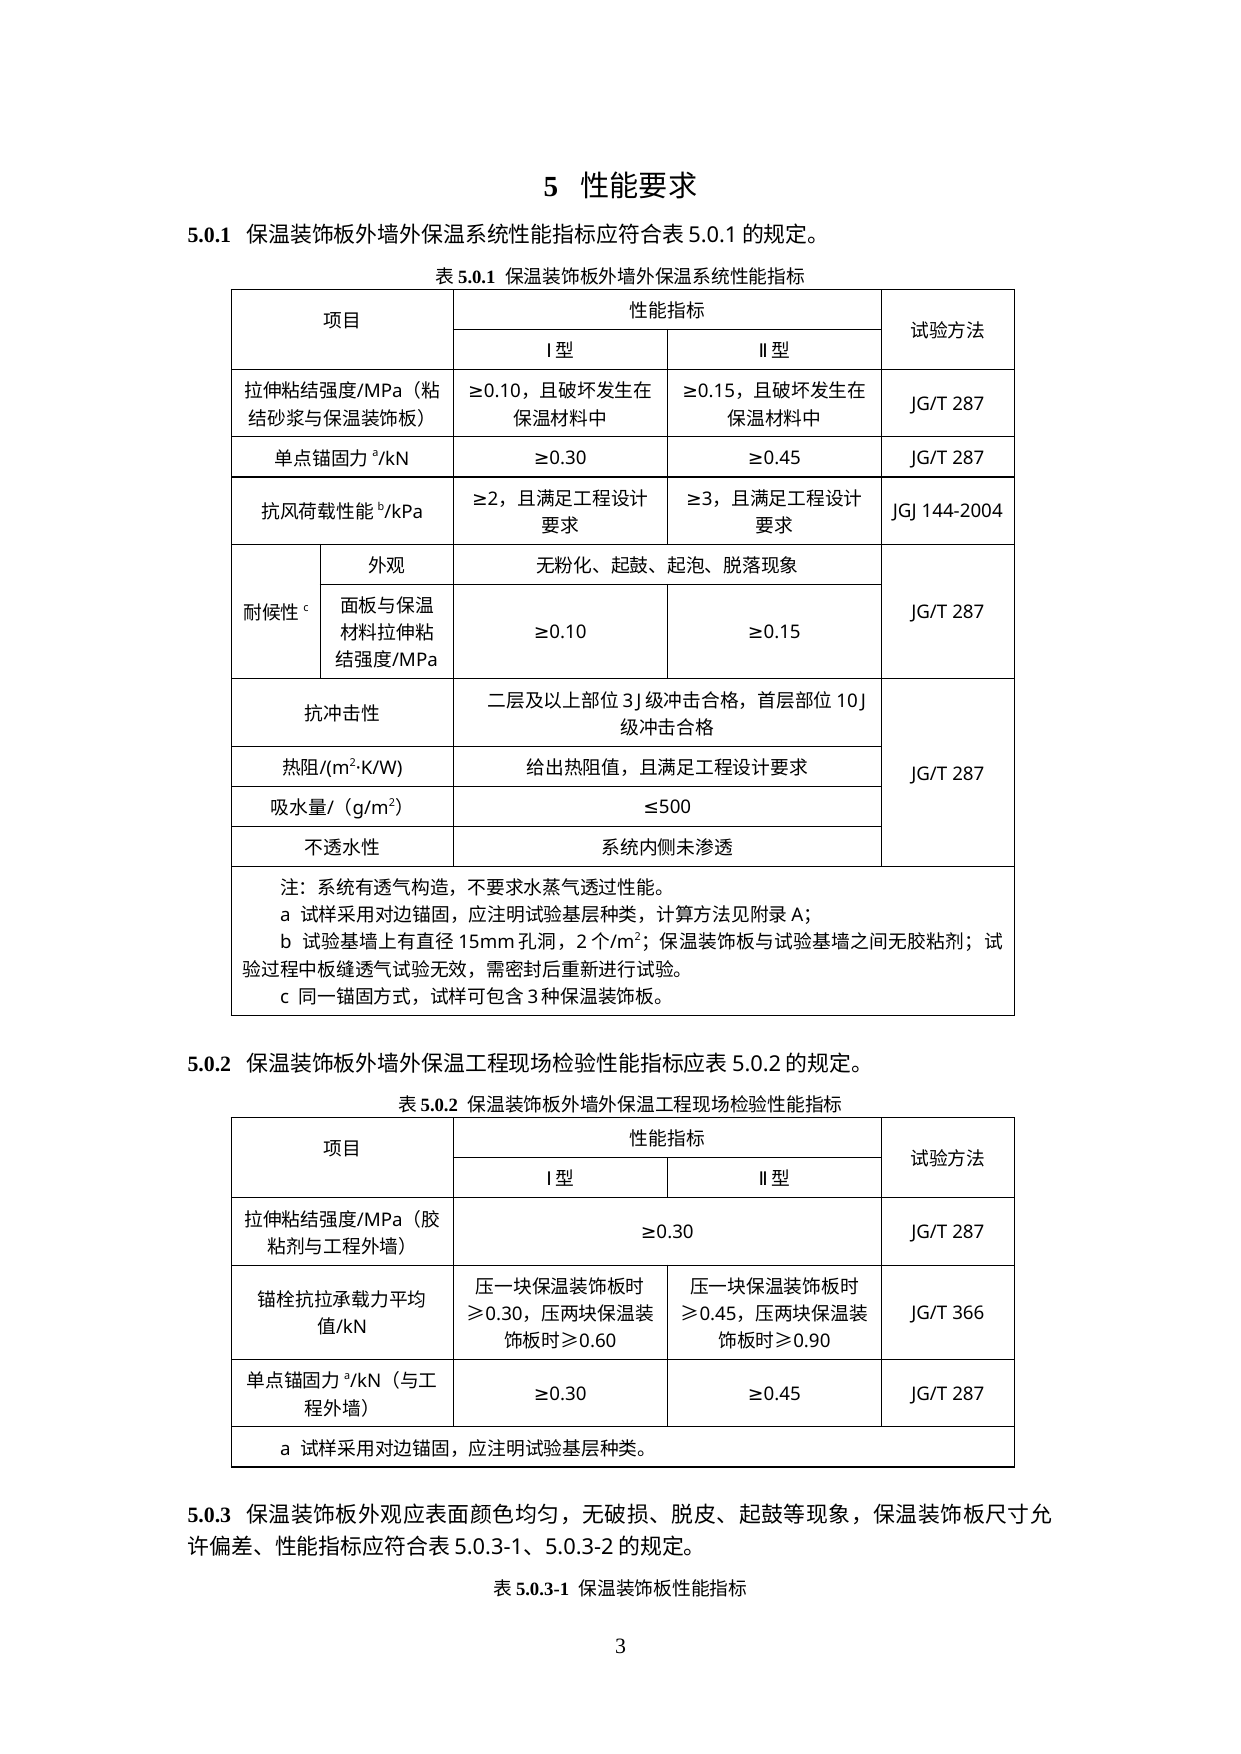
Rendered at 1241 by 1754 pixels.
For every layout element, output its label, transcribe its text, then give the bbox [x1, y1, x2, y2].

table_cell 外观 [321, 545, 453, 584]
table_cell 系统内侧未渗透 [454, 827, 881, 866]
table_cell 拉伸粘结强度/MPa（胶粘剂与工程外墙） [232, 1198, 453, 1264]
table_cell ≥0.10 [454, 585, 667, 678]
table_cell 抗风荷载性能b/kPa [232, 478, 453, 544]
table_cell ≥0.10，且破坏发生在保温材料中 [454, 370, 667, 436]
table_header 性能指标 [454, 290, 881, 329]
table_cell 压一块保温装饰板时≥0.30，压两块保温装饰板时≥0.60 [454, 1266, 667, 1359]
list 保温装饰板外墙外保温系统性能指标应符合表5.0.1的规定。 [187, 217, 1053, 249]
table_cell 热阻/(m2·K/W) [232, 747, 453, 786]
table_cell 单点锚固力a/kN（与工程外墙） [232, 1360, 453, 1426]
text 表5.0.3-1 保温装饰板性能指标 [187, 1573, 1053, 1600]
table_header 性能指标 [454, 1118, 881, 1157]
list 保温装饰板外观应表面颜色均匀，无破损、脱皮、起鼓等现象，保温装饰板尺寸允许偏差、性能指标应符合表5.0.3-1、5.0.3-2的规定。 [187, 1497, 1053, 1561]
table_cell 不透水性 [232, 827, 453, 866]
table_cell JG/T 366 [882, 1266, 1014, 1359]
table_cell JG/T 287 [882, 1360, 1014, 1426]
table_header 项目 [232, 1118, 453, 1197]
table_cell Ⅰ型 [454, 330, 667, 369]
table_cell 吸水量/（g/m2） [232, 787, 453, 826]
table_cell 抗冲击性 [232, 679, 453, 746]
table_cell ≥0.45 [668, 1360, 881, 1426]
table_cell 给出热阻值，且满足工程设计要求 [454, 747, 881, 786]
table_cell ≥0.15，且破坏发生在保温材料中 [668, 370, 881, 436]
table_cell ≥0.30 [454, 1360, 667, 1426]
list 性能要求 [187, 162, 1053, 205]
table_cell Ⅱ型 [668, 1158, 881, 1197]
table_cell 单点锚固力a/kN [232, 437, 453, 476]
table_cell 压一块保温装饰板时≥0.45，压两块保温装饰板时≥0.90 [668, 1266, 881, 1359]
table_header 试验方法 [882, 290, 1014, 369]
table_cell 无粉化、起鼓、起泡、脱落现象 [454, 545, 881, 584]
table_cell JG/T 287 [882, 370, 1014, 436]
table_cell ≥0.30 [454, 437, 667, 476]
table_cell 二层及以上部位3 J级冲击合格，首层部位10 J级冲击合格 [454, 679, 881, 746]
table_cell ≥0.45 [668, 437, 881, 476]
table_cell 注：系统有透气构造，不要求水蒸气透过性能。 a 试样采用对边锚固，应注明试验基层种类，计算方法见附录A； b 试验基墙上有直径15mm孔洞，2个/m2；保温装饰板与试验基墙之间无胶粘剂；试验过程中板缝透气试验无效，需密封后重新进行试验。 c 同一锚固方式，试样可包含3种保温装饰板。 [232, 867, 1014, 1015]
table_cell JG/T 287 [882, 545, 1014, 678]
table_cell Ⅰ型 [454, 1158, 667, 1197]
list 保温装饰板外墙外保温工程现场检验性能指标应表5.0.2的规定。 [187, 1046, 1053, 1077]
text 表5.0.1 保温装饰板外墙外保温系统性能指标 [187, 262, 1053, 289]
table_cell ≤500 [454, 787, 881, 826]
table_cell a 试样采用对边锚固，应注明试验基层种类。 [232, 1427, 1014, 1466]
table_cell JG/T 287 [882, 437, 1014, 476]
table_cell 拉伸粘结强度/MPa（粘结砂浆与保温装饰板） [232, 370, 453, 436]
table_cell 面板与保温材料拉伸粘结强度/MPa [321, 585, 453, 678]
table_cell ≥0.15 [668, 585, 881, 678]
table_cell JG/T 287 [882, 1198, 1014, 1264]
table_cell JGJ 144-2004 [882, 478, 1014, 544]
table_header 项目 [232, 290, 453, 369]
text 表5.0.2 保温装饰板外墙外保温工程现场检验性能指标 [187, 1090, 1053, 1117]
table_cell 锚栓抗拉承载力平均值/kN [232, 1266, 453, 1359]
table_cell ≥2，且满足工程设计要求 [454, 478, 667, 544]
table_cell 耐候性c [232, 545, 320, 678]
table_cell Ⅱ型 [668, 330, 881, 369]
table_cell ≥3，且满足工程设计要求 [668, 478, 881, 544]
table_cell JG/T 287 [882, 679, 1014, 866]
table_header 试验方法 [882, 1118, 1014, 1197]
table_cell ≥0.30 [454, 1198, 881, 1264]
